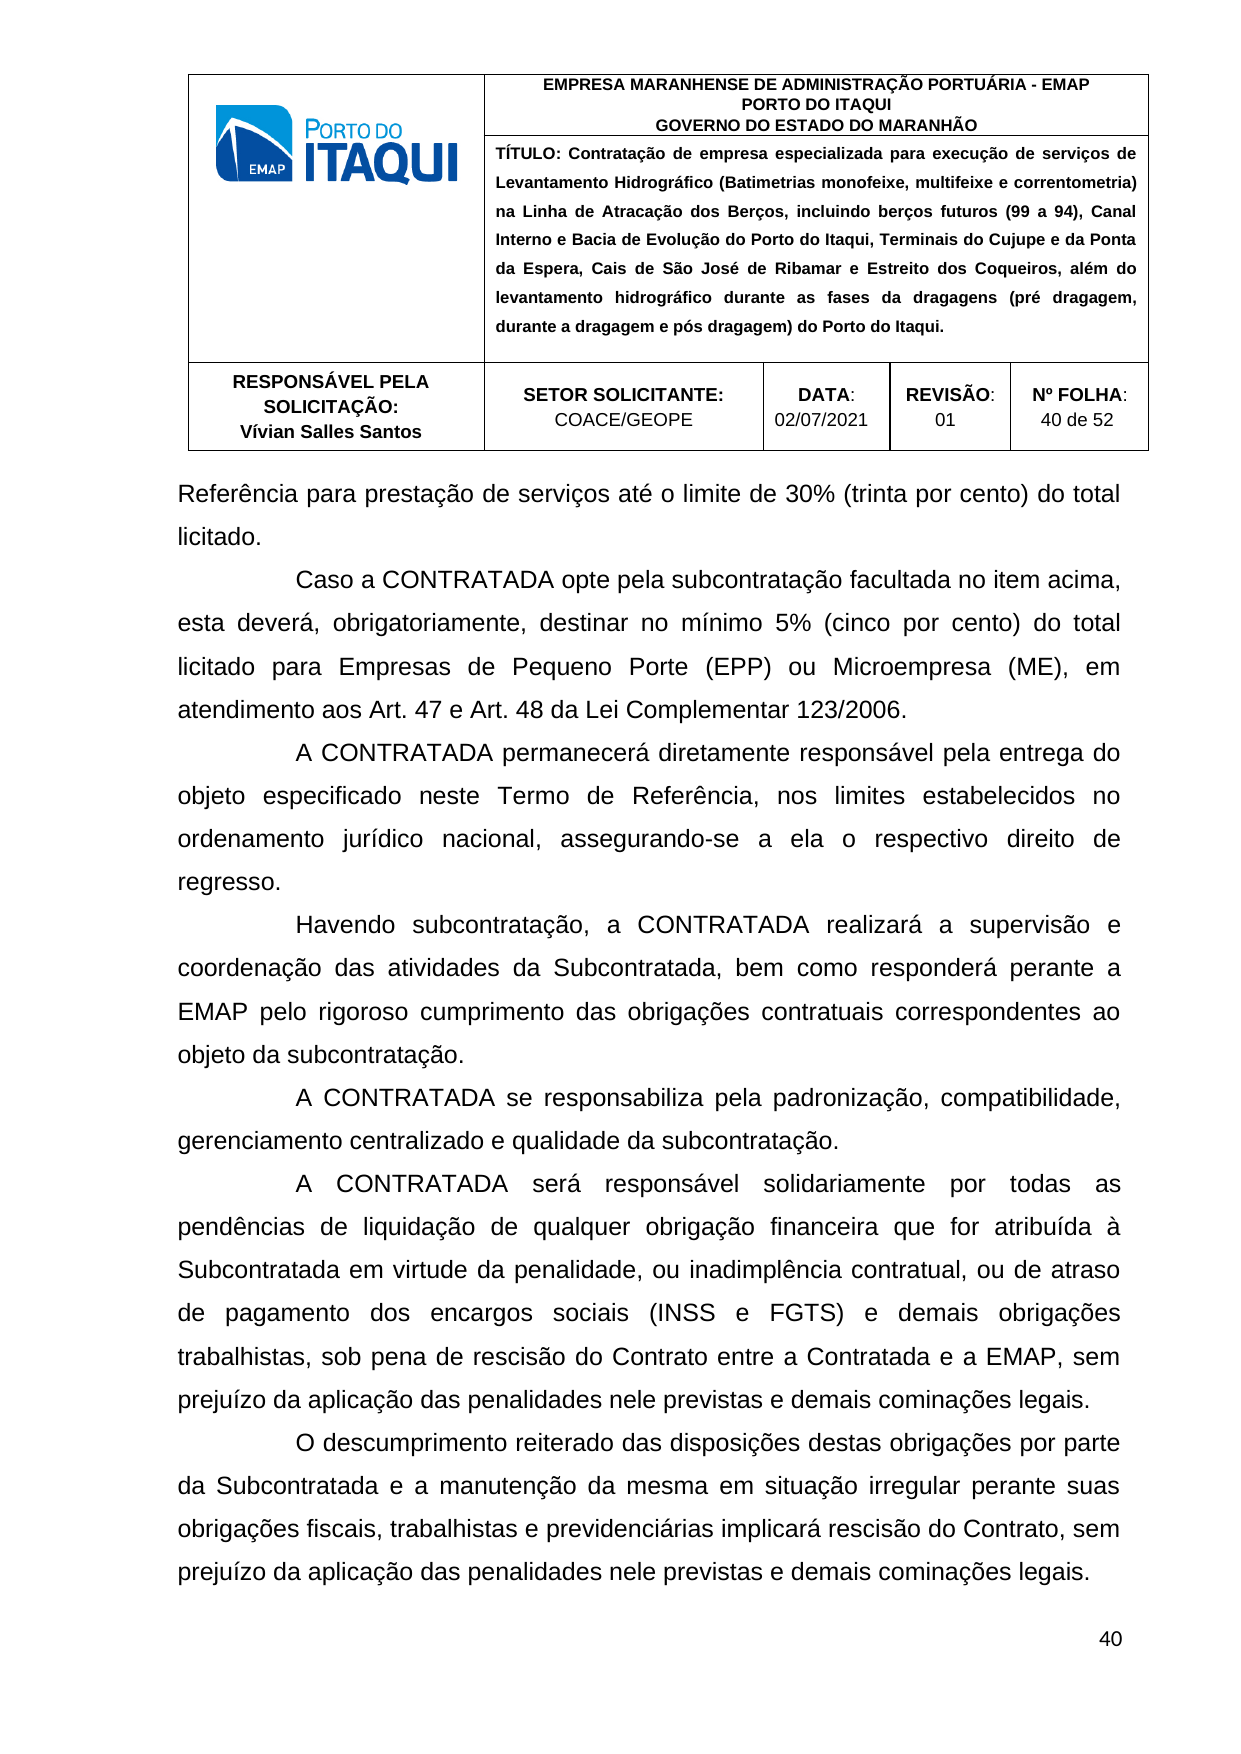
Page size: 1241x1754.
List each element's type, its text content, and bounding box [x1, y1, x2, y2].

text A CONTRATADA permanecerá diretamente responsável pela entrega do objeto especificado neste Termo de Referência, nos limites estabelecidos no ordenamento jurídico nacional, assegurando-se a ela o respectivo direito de regresso. [177, 738, 1122, 896]
text A CONTRATADA se responsabiliza pela padronização, compatibilidade, gerenciamento centralizado e qualidade da subcontratação. [177, 1083, 1122, 1155]
text Havendo subcontratação, a CONTRATADA realizará a supervisão e coordenação das atividades da Subcontratada, bem como responderá perante a EMAP pelo rigoroso cumprimento das obrigações contratuais correspondentes ao objeto da subcontratação. [177, 910, 1122, 1068]
text O descumprimento reiterado das disposições destas obrigações por parte da Subcontratada e a manutenção da mesma em situação irregular perante suas obrigações fiscais, trabalhistas e previdenciárias implicará rescisão do Contrato, sem prejuízo da aplicação das penalidades nele previstas e demais cominações legais. [177, 1428, 1122, 1586]
text A CONTRATADA será responsável solidariamente por todas as pendências de liquidação de qualquer obrigação financeira que for atribuída à Subcontratada em virtude da penalidade, ou inadimplência contratual, ou de atraso de pagamento dos encargos sociais (INSS e FGTS) e demais obrigações trabalhistas, sob pena de rescisão do Contrato entre a Contratada e a EMAP, sem prejuízo da aplicação das penalidades nele previstas e demais cominações legais. [177, 1169, 1122, 1413]
picture [208, 94, 465, 190]
text Caso a CONTRATADA opte pela subcontratação facultada no item acima, esta deverá, obrigatoriamente, destinar no mínimo 5% (cinco por cento) do total licitado para Empresas de Pequeno Porte (EPP) ou Microempresa (ME), em atendimento aos Art. 47 e Art. 48 da Lei Complementar 123/2006. [177, 565, 1122, 723]
